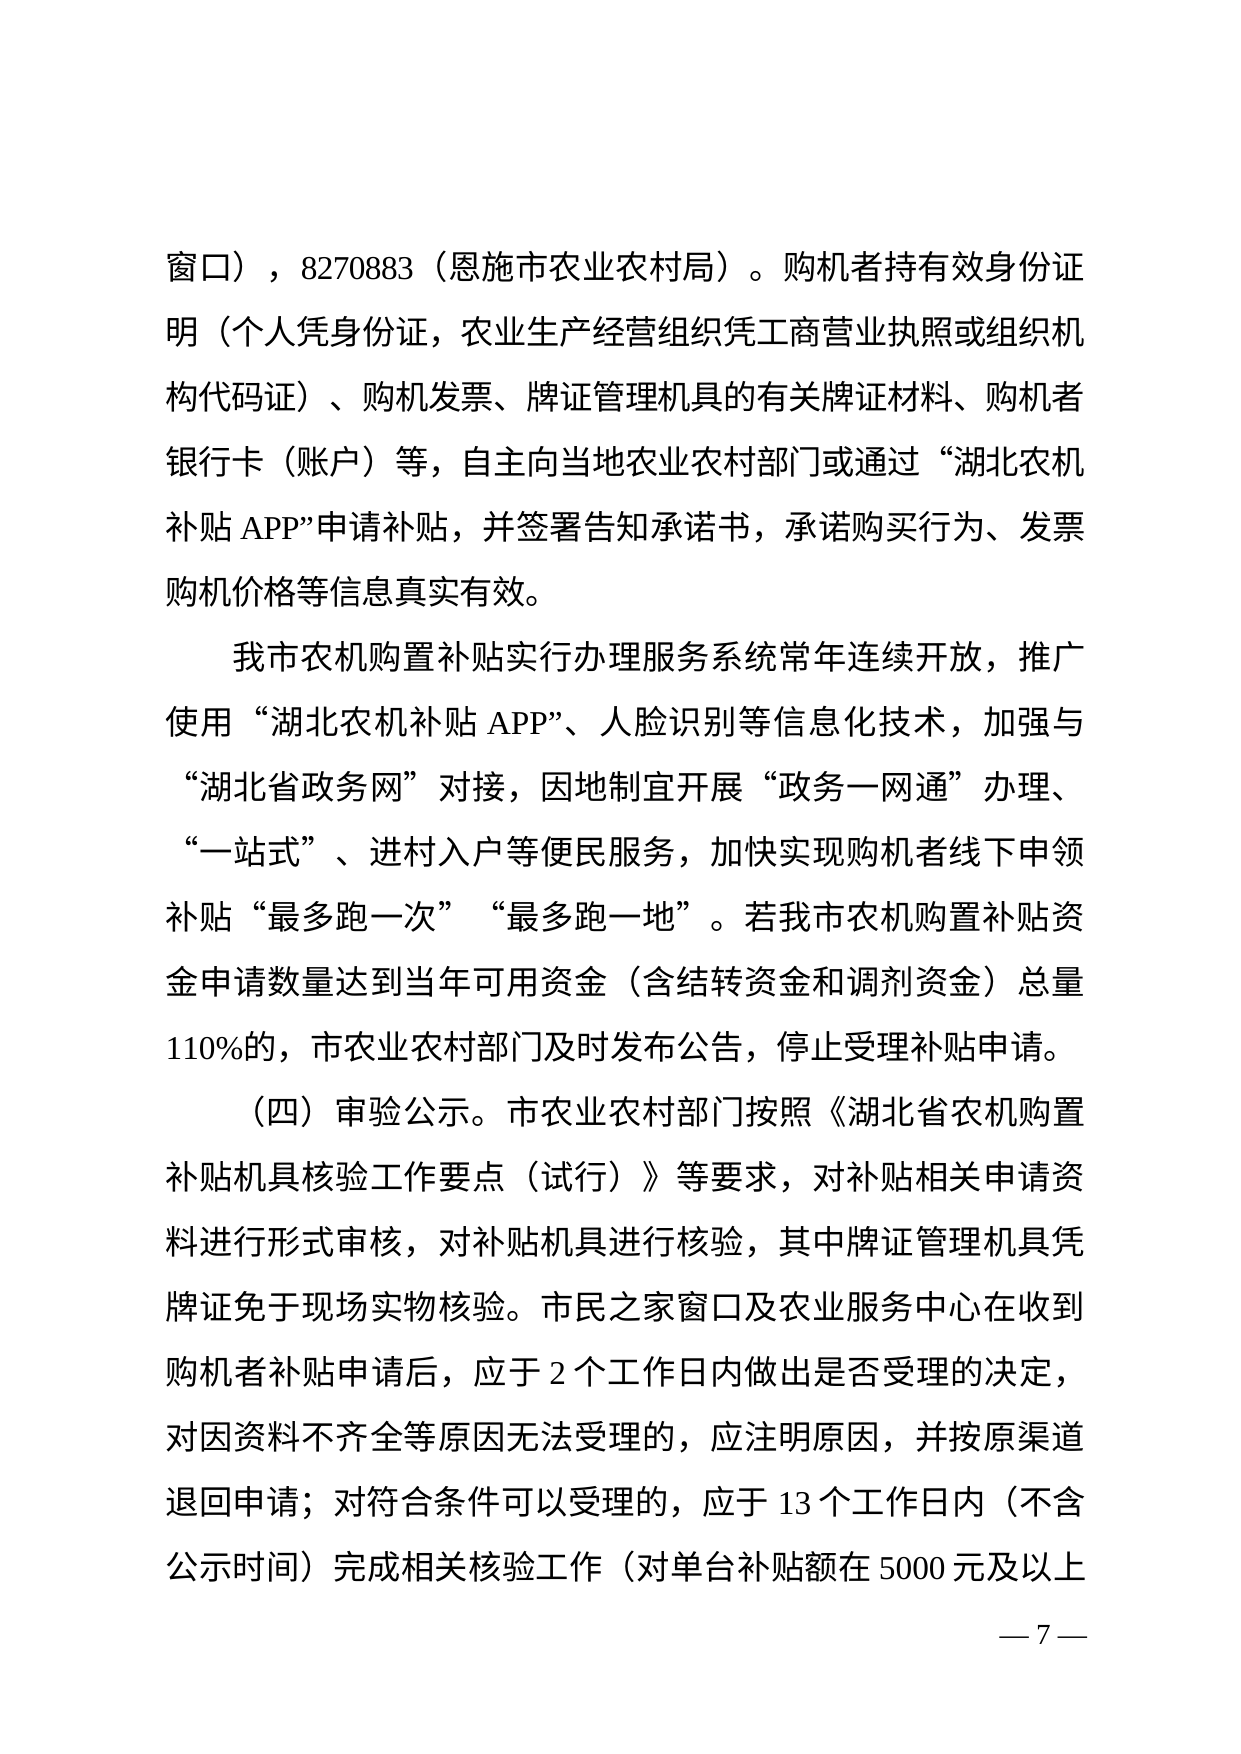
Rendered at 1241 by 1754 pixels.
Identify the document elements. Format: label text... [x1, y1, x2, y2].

text 我市农机购置补贴实行办理服务系统常年连续开放，推广使用“湖北农机补贴APP”、人脸识别等信息化技术，加强与“湖北省政务网”对接，因地制宜开展“政务一网通”办理、“一站式”、进村入户等便民服务，加快实现购机者线下申领补贴“最多跑一次”“最多跑一地”。若我市农机购置补贴资金申请数量达到当年可用资金（含结转资金和调剂资金）总量110%的，市农业农村部门及时发布公告，停止受理补贴申请。 [165, 623, 1087, 1078]
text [165, 1078, 1087, 1598]
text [165, 233, 1087, 623]
